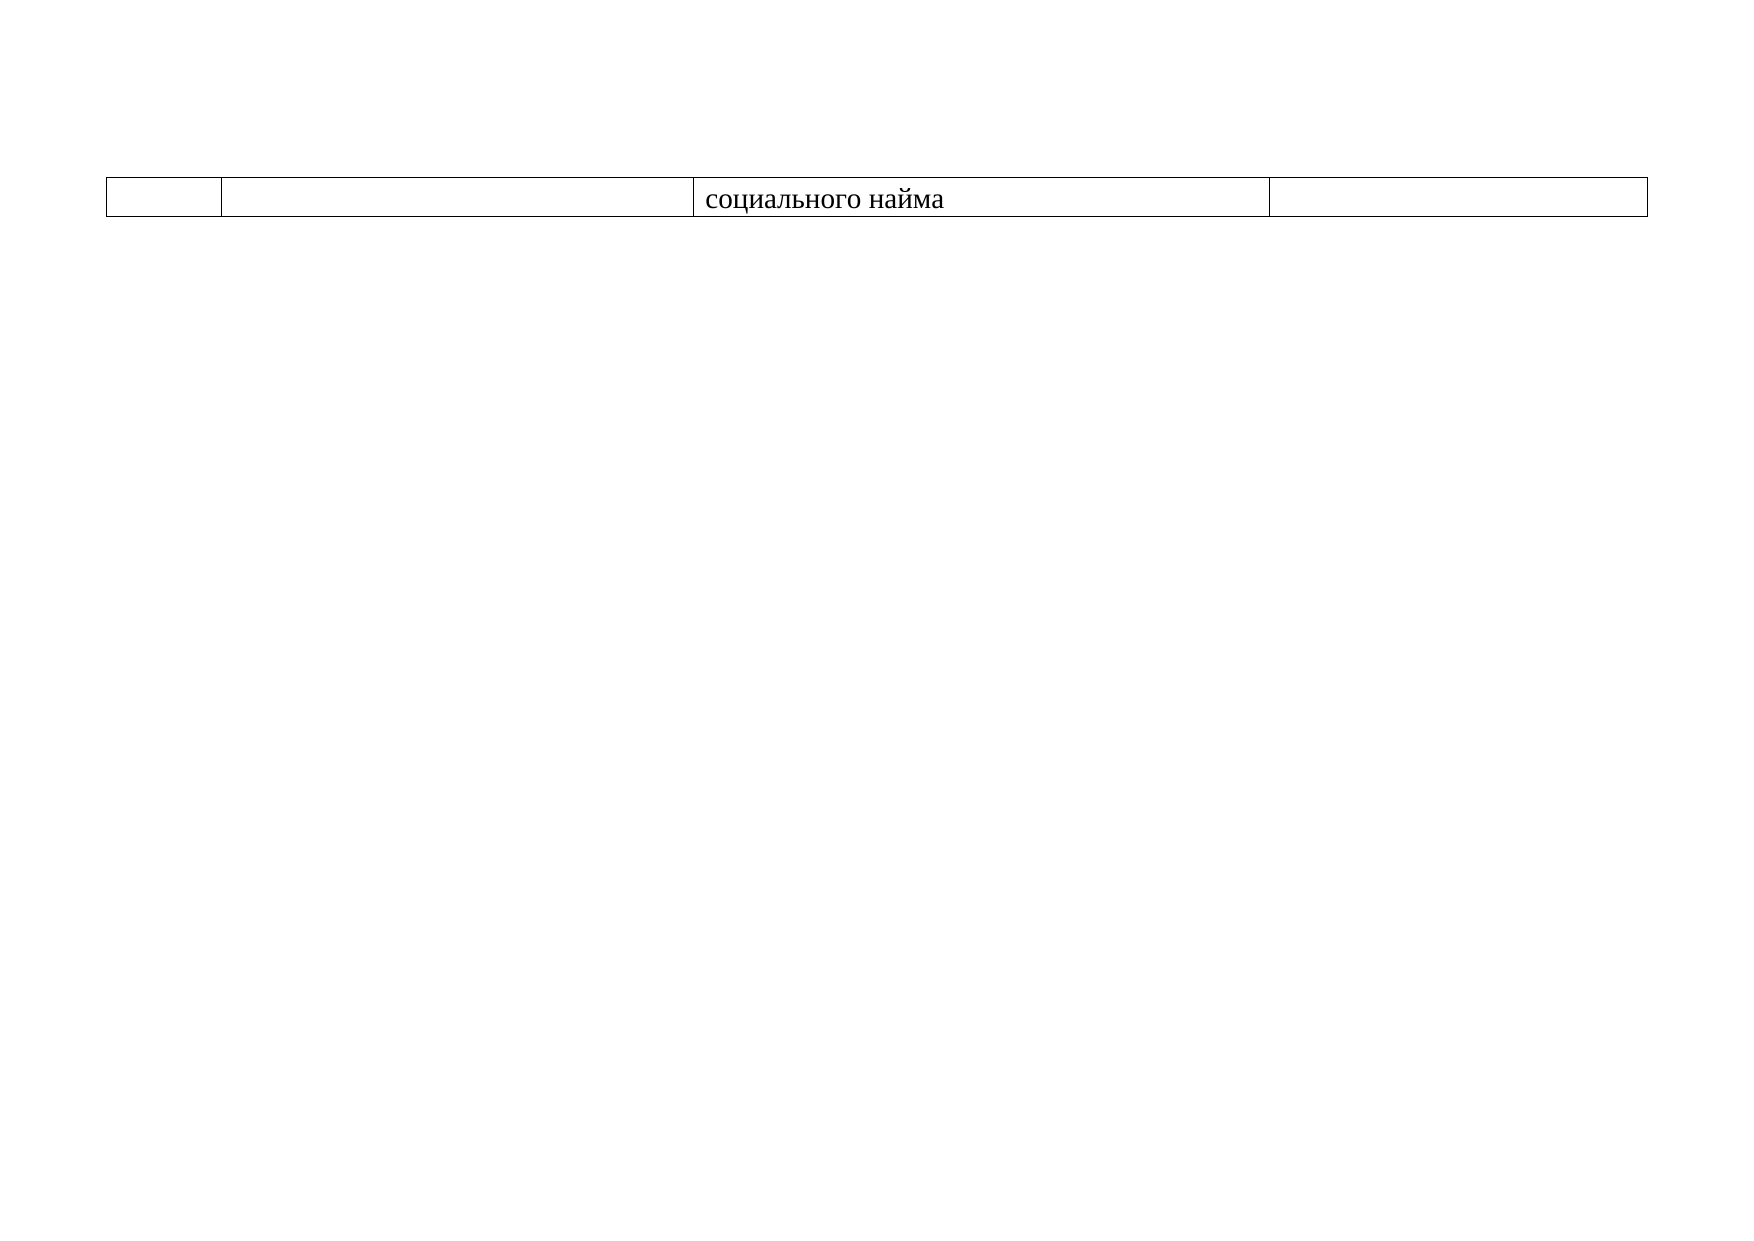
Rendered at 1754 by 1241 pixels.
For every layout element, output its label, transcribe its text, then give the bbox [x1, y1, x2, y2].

table_cell 4 [107, 178, 221, 216]
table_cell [222, 178, 693, 216]
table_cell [694, 178, 1269, 216]
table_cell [1270, 178, 1647, 216]
